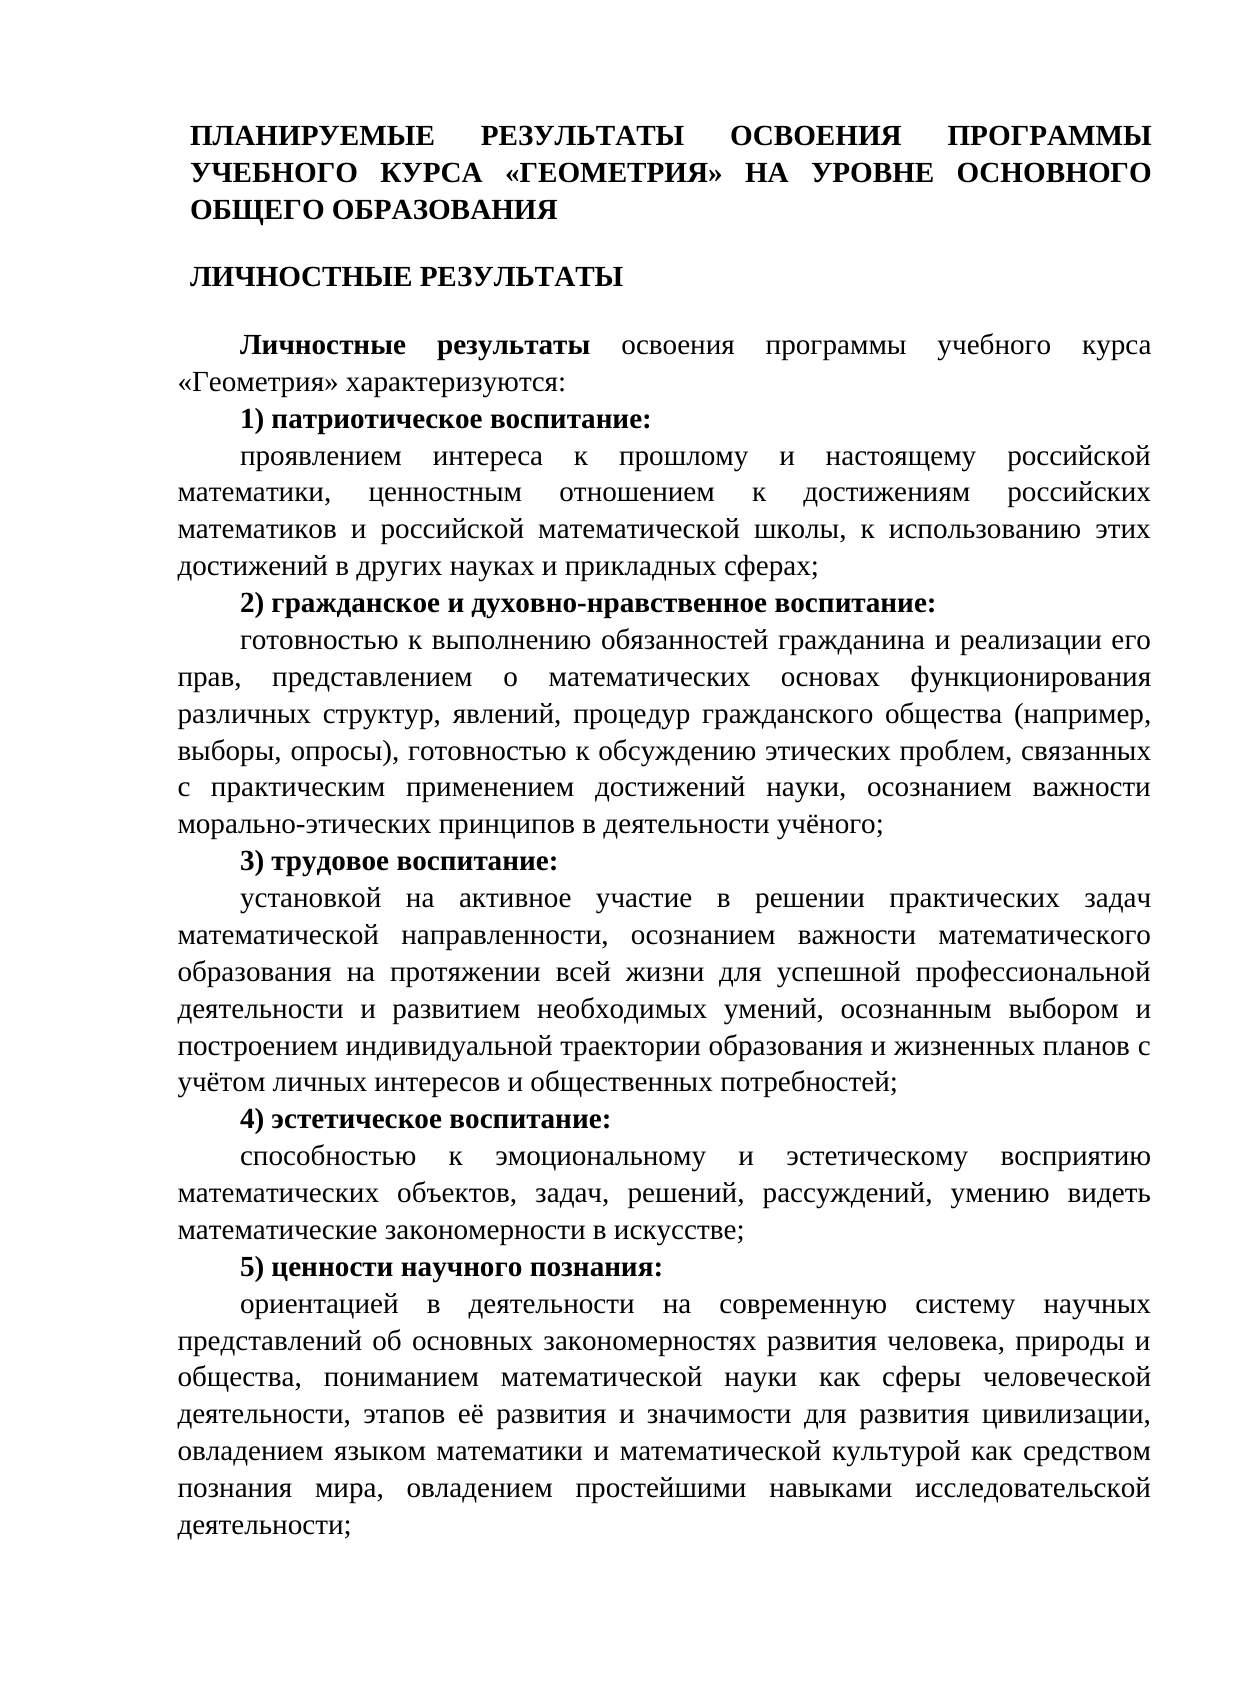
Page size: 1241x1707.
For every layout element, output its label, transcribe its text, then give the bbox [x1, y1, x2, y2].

text 5) ценности научного познания: [177, 1249, 1152, 1282]
text ПЛАНИРУЕМЫЕ РЕЗУЛЬТАТЫ ОСВОЕНИЯ ПРОГРАММЫ УЧЕБНОГО КУРСА «ГЕОМЕТРИЯ» НА УРОВНЕ ОСНОВНОГО ОБЩЕГО ОБРАЗОВАНИЯ [190, 118, 1152, 225]
text готовностью к выполнению обязанностей гражданина и реализации его прав, представлением о математических основах функционирования различных структур, явлений, процедур гражданского общества (например, выборы, опросы), готовностью к обсуждению этических проблем, связанных с практическим применением достижений науки, осознанием важности морально-этических принципов в деятельности учёного; [177, 622, 1152, 840]
text ЛИЧНОСТНЫЕ РЕЗУЛЬТАТЫ [190, 259, 1152, 293]
text 3) трудовое воспитание: [177, 843, 1152, 877]
text Личностные результаты освоения программы учебного курса «Геометрия» характеризуются: [177, 327, 1152, 397]
text проявлением интереса к прошлому и настоящему российской математики, ценностным отношением к достижениям российских математиков и российской математической школы, к использованию этих достижений в других науках и прикладных сферах; [177, 438, 1152, 582]
text 4) эстетическое воспитание: [177, 1101, 1152, 1135]
text установкой на активное участие в решении практических задач математической направленности, осознанием важности математического образования на протяжении всей жизни для успешной профессиональной деятельности и развитием необходимых умений, осознанным выбором и построением индивидуальной траектории образования и жизненных планов с учётом личных интересов и общественных потребностей; [177, 880, 1152, 1098]
text 1) патриотическое воспитание: [177, 401, 1152, 434]
text ориентацией в деятельности на современную систему научных представлений об основных закономерностях развития человека, природы и общества, пониманием математической науки как сферы человеческой деятельности, этапов её развития и значимости для развития цивилизации, овладением языком математики и математической культурой как средством познания мира, овладением простейшими навыками исследовательской деятельности; [177, 1286, 1152, 1541]
text способностью к эмоциональному и эстетическому восприятию математических объектов, задач, решений, рассуждений, умению видеть математические закономерности в искусстве; [177, 1138, 1152, 1246]
text 2) гражданское и духовно-нравственное воспитание: [177, 585, 1152, 619]
